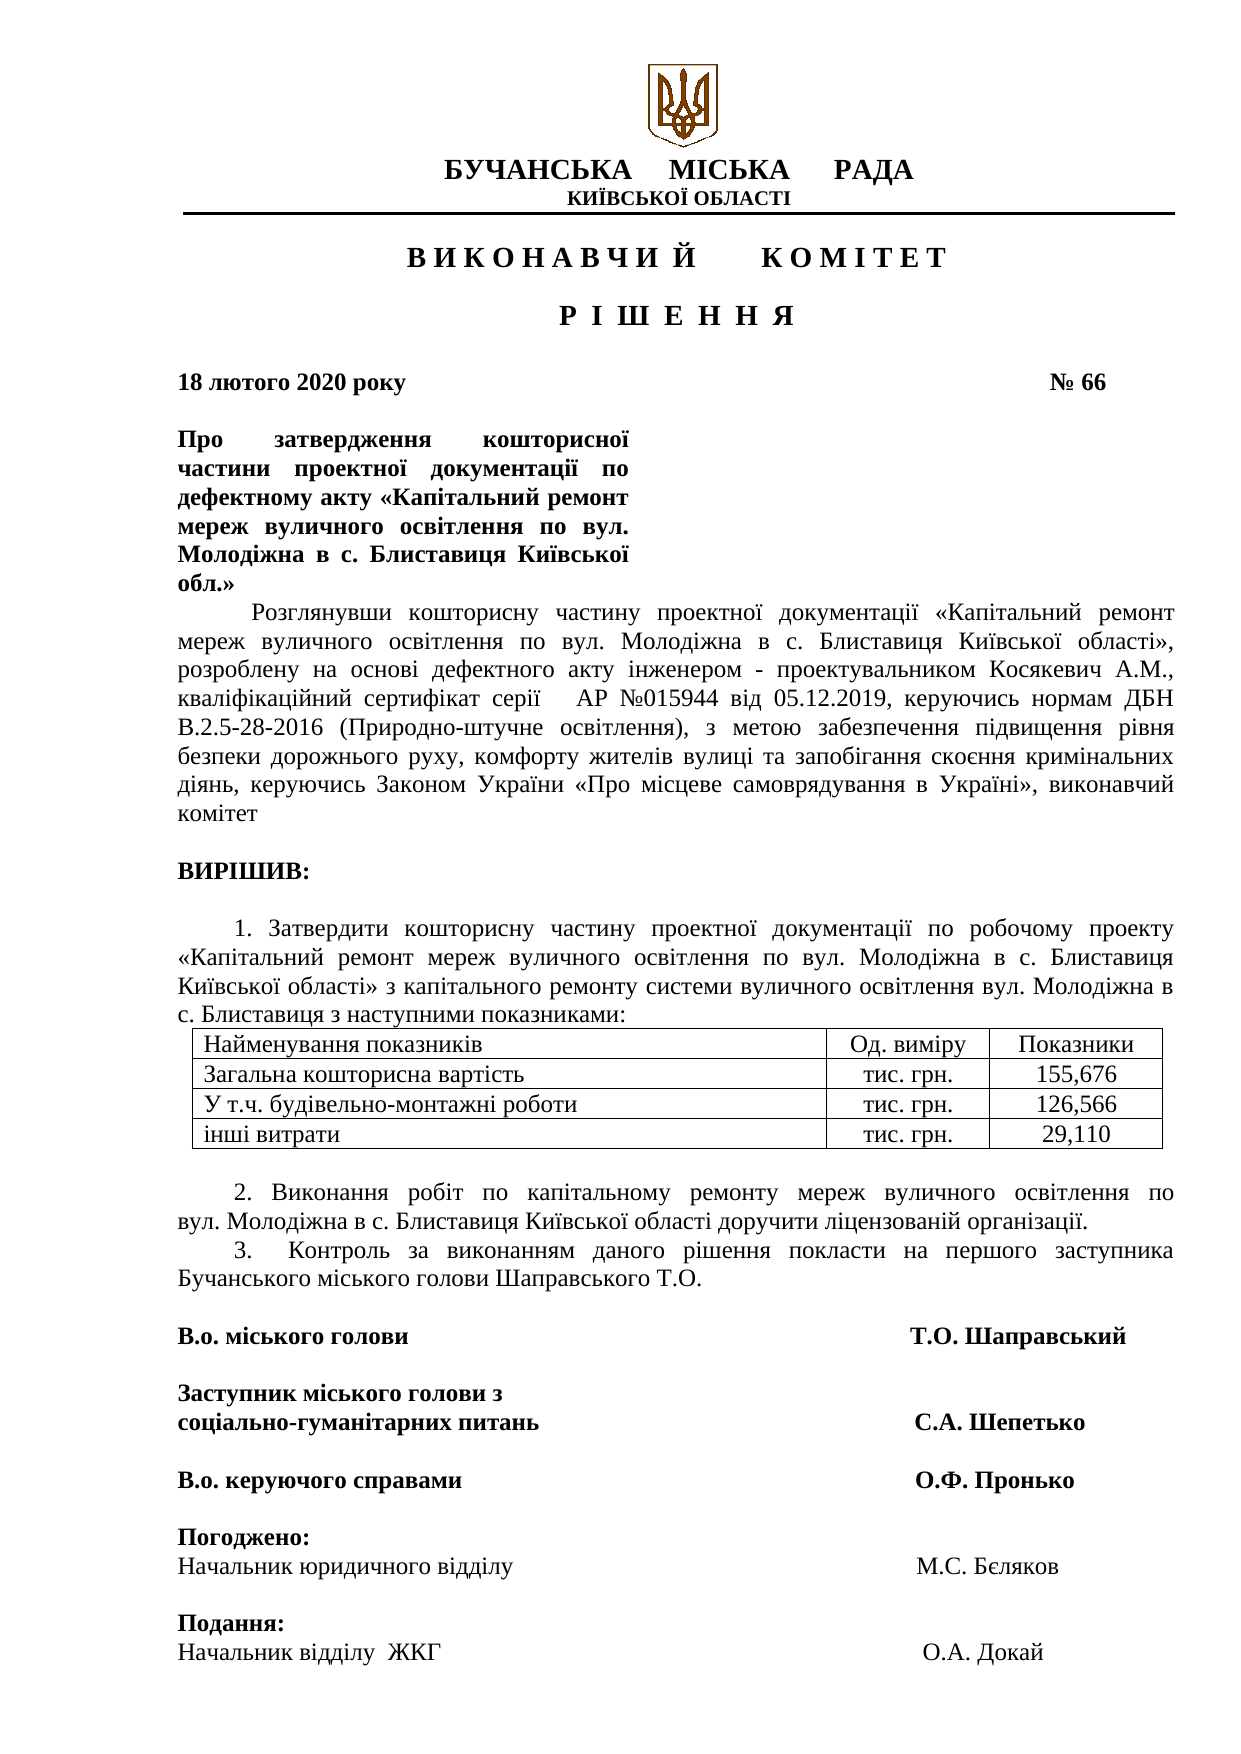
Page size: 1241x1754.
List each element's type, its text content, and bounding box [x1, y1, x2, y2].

table_cell тис. грн. [827, 1059, 989, 1088]
table_cell 29,110 [990, 1119, 1162, 1147]
table_cell 126,566 [990, 1089, 1162, 1118]
table_cell Загальна кошторисна вартість [193, 1059, 826, 1088]
text 2. Виконання робіт по капітальному ремонту мереж вуличного освітлення по вул. Молодіжна в с. Блиставиця Київської області доручити ліцензованій організації. [177, 1177, 1175, 1235]
table_header Показники [990, 1029, 1162, 1058]
table_cell тис. грн. [827, 1089, 989, 1118]
text Про затвердження кошторисної частини проектної документації по дефектному акту «Капітальний ремонт мереж вуличного освітлення по вул. Молодіжна в с. Блиставиця Київської обл.» [177, 424, 629, 597]
table_cell 155,676 [990, 1059, 1162, 1088]
table_header Найменування показників [193, 1029, 826, 1058]
table_header Од. виміру [827, 1029, 989, 1058]
text В.о. керуючого справами О.Ф. Пронько [177, 1465, 1175, 1493]
text Погоджено: [177, 1522, 1175, 1551]
subtitle В И К О Н А В Ч И Й К О М І Т Е Т [177, 240, 1175, 273]
text В.о. міського голови Т.О. Шаправський [177, 1321, 1175, 1350]
subtitle Р І Ш Е Н Н Я [177, 298, 1175, 332]
table_cell тис. грн. [827, 1119, 989, 1147]
table_cell У т.ч. будівельно-монтажні роботи [193, 1089, 826, 1118]
title соціально-гуманітарних питань С.А. Шепетько [177, 1407, 1175, 1436]
text 1. Затвердити кошторисну частину проектної документації по робочому проекту «Капітальний ремонт мереж вуличного освітлення по вул. Молодіжна в с. Блиставиця Київської області» з капітального ремонту системи вуличного освітлення вул. Молодіжна в с. Блиставиця з наступними показниками: [177, 913, 1175, 1028]
picture [641, 58, 726, 152]
subtitle КИЇВСЬКОЇ ОБЛАСТІ [183, 186, 1175, 212]
text Розглянувши кошторисну частину проектної документації «Капітальний ремонт мереж вуличного освітлення по вул. Молодіжна в с. Блиставиця Київської області», розроблену на основі дефектного акту інженером - проектувальником Косякевич А.М., кваліфікаційний сертифікат серії АР №015944 від 05.12.2019, керуючись нормам ДБН В.2.5-28-2016 (Природно-штучне освітлення), з метою забезпечення підвищення рівня безпеки дорожнього руху, комфорту жителів вулиці та запобігання скоєння кримінальних діянь, керуючись Законом України «Про місцеве самоврядування в Україні», виконавчий комітет [177, 597, 1175, 827]
text БУЧАНСЬКА МІСЬКА РАДА [183, 152, 1175, 186]
title Заступник міського голови з [177, 1378, 1175, 1407]
text Начальник юридичного відділу М.С. Бєляков [177, 1551, 1175, 1580]
title 3. Контроль за виконанням даного рішення покласти на першого заступника Бучанського міського голови Шаправського Т.О. [177, 1235, 1175, 1292]
text Начальник відділу ЖКГ О.А. Докай [177, 1637, 1175, 1666]
table_cell інші витрати [193, 1119, 826, 1147]
text 18 лютого 2020 року № 66 [177, 367, 1175, 396]
text Подання: [177, 1608, 1175, 1637]
title ВИРІШИВ: [177, 856, 1175, 884]
